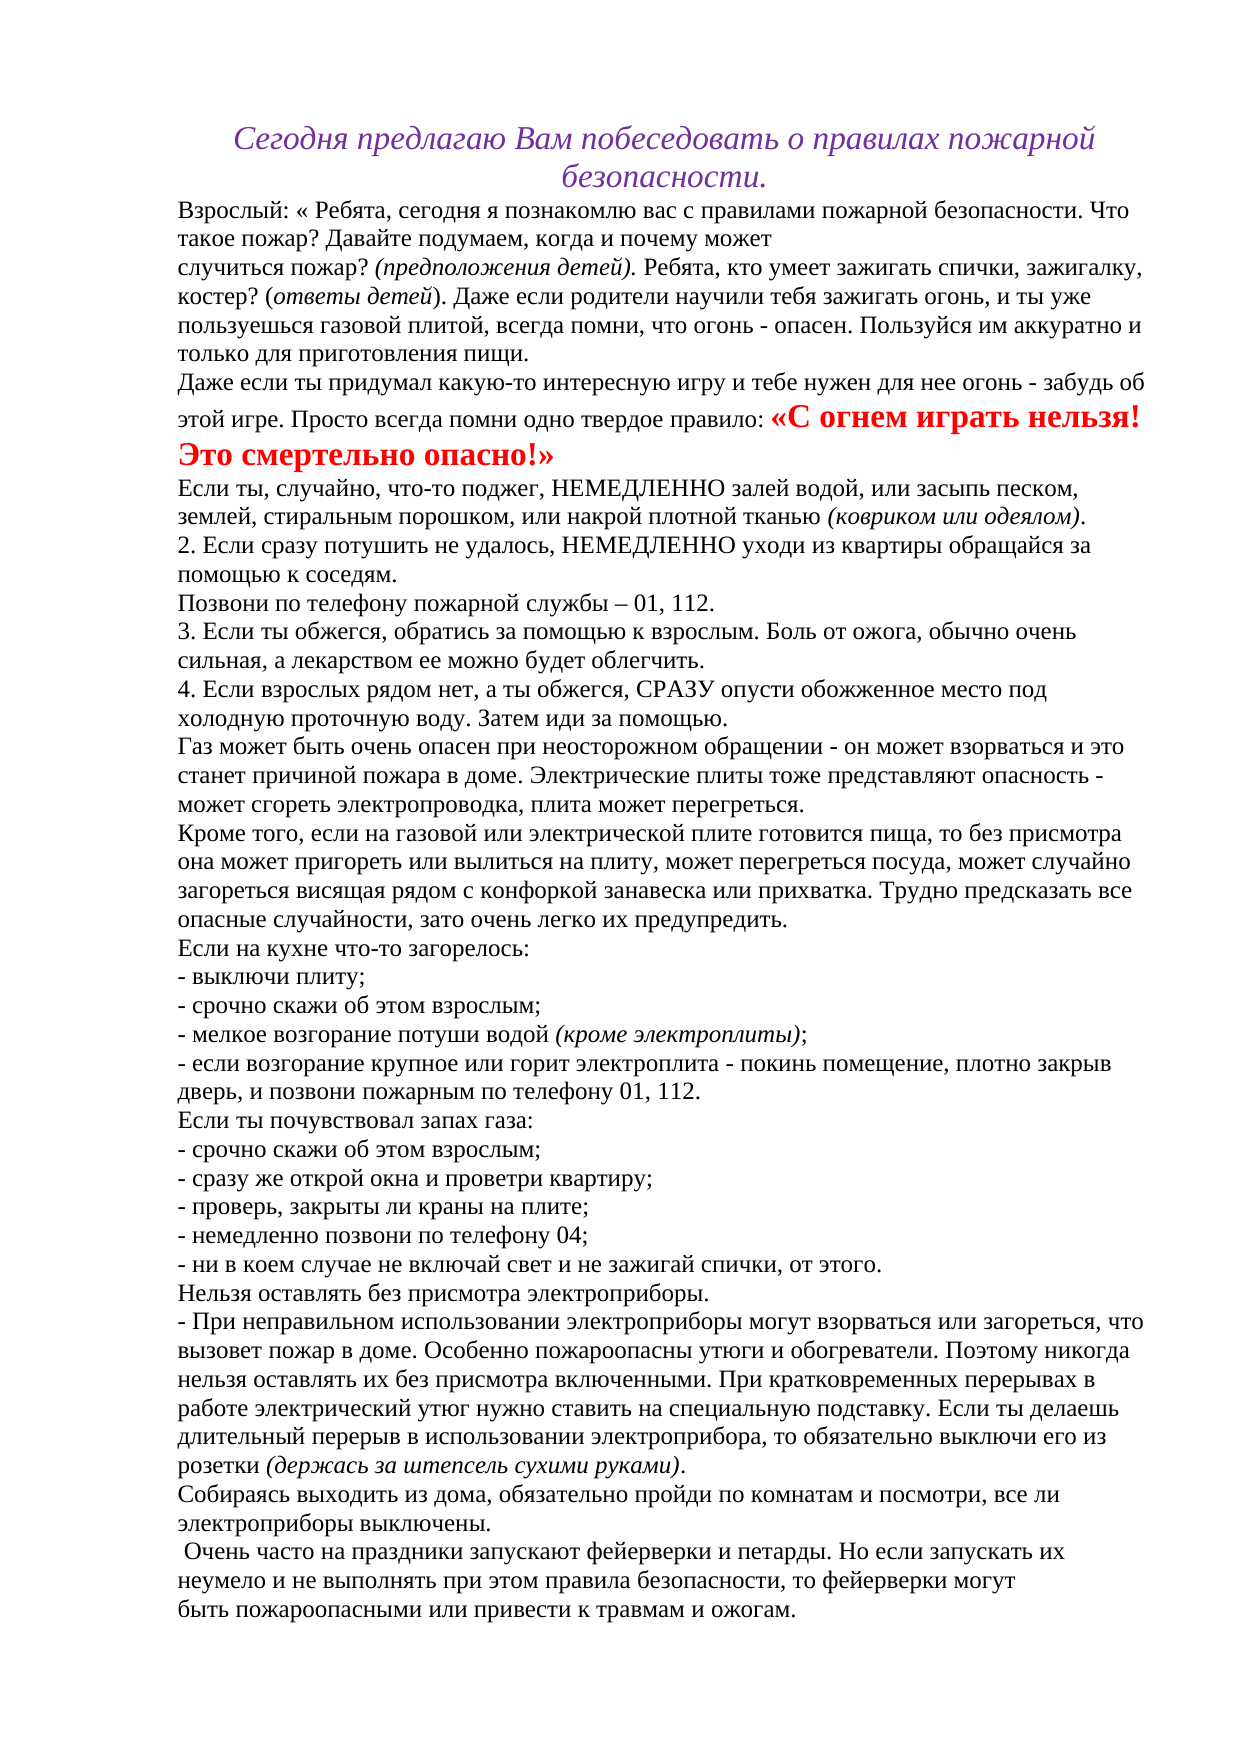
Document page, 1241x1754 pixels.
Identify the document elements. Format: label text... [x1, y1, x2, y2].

text - мелкое возгорание потуши водой (кроме электроплиты); [177, 1019, 1152, 1048]
text Нельзя оставлять без присмотра электроприборы. [177, 1278, 1152, 1306]
text - немедленно позвони по телефону 04; [177, 1220, 1152, 1249]
text Очень часто на праздники запускают фейерверки и петарды. Но если запускать их неумело и не выполнять при этом правила безопасности, то фейерверки могут быть пожароопасными или привести к травмам и ожогам. [177, 1536, 1152, 1623]
text - проверь, закрыты ли краны на плите; [177, 1191, 1152, 1220]
text - выключи плиту; [177, 961, 1152, 990]
text 2. Если сразу потушить не удалось, НЕМЕДЛЕННО уходи из квартиры обращайся за помощью к соседям. [177, 530, 1152, 588]
text - срочно скажи об этом взрослым; [177, 1134, 1152, 1163]
text - если возгорание крупное или горит электроплита - покинь помещение, плотно закрыв дверь, и позвони пожарным по телефону 01, 112. [177, 1048, 1152, 1105]
text - срочно скажи об этом взрослым; [177, 990, 1152, 1019]
text Кроме того, если на газовой или электрической плите готовится пища, то без присмотра она может пригореть или вылиться на плиту, может перегреться посуда, может случайно загореться висящая рядом с конфоркой занавеска или прихватка. Трудно предсказать все опасные случайности, зато очень легко их предупредить. [177, 818, 1152, 933]
text - ни в коем случае не включай свет и не зажигай спички, от этого. [177, 1249, 1152, 1278]
text Если ты, случайно, что-то поджег, НЕМЕДЛЕННО залей водой, или засыпь песком, землей, стиральным порошком, или накрой плотной тканью (ковриком или одеялом). [177, 473, 1152, 530]
text Взрослый: « Ребята, сегодня я познакомлю вас с правилами пожарной безопасности. Что такое пожар? Давайте подумаем, когда и почему может случиться пожар? (предположения детей). Ребята, кто умеет зажигать спички, зажигалку, костер? (ответы детей). Даже если родители научили тебя зажигать огонь, и ты уже пользуешься газовой плитой, всегда помни, что огонь - опасен. Пользуйся им аккуратно и только для приготовления пищи. [177, 195, 1152, 367]
text 3. Если ты обжегся, обратись за помощью к взрослым. Боль от ожога, обычно очень сильная, а лекарством ее можно будет облегчить. [177, 616, 1152, 674]
text Если на кухне что-то загорелось: [177, 933, 1152, 961]
text - сразу же открой окна и проветри квартиру; [177, 1163, 1152, 1191]
text Собираясь выходить из дома, обязательно пройди по комнатам и посмотри, все ли электроприборы выключены. [177, 1479, 1152, 1536]
text Позвони по телефону пожарной службы – 01, 112. [177, 588, 1152, 616]
text Сегодня предлагаю Вам побеседовать о правилах пожарной безопасности. [177, 118, 1152, 195]
text Газ может быть очень опасен при неосторожном обращении - он может взорваться и это станет причиной пожара в доме. Электрические плиты тоже представляют опасность - может сгореть электропроводка, плита может перегреться. [177, 731, 1152, 818]
text 4. Если взрослых рядом нет, а ты обжегся, СРАЗУ опусти обожженное место под холодную проточную воду. Затем иди за помощью. [177, 674, 1152, 731]
text - При неправильном использовании электроприборы могут взорваться или загореться, что вызовет пожар в доме. Особенно пожароопасны утюги и обогреватели. Поэтому никогда нельзя оставлять их без присмотра включенными. При кратковременных перерывах в работе электрический утюг нужно ставить на специальную подставку. Если ты делаешь длительный перерыв в использовании электроприбора, то обязательно выключи его из розетки (держась за штепсель сухими руками). [177, 1306, 1152, 1479]
text Если ты почувствовал запах газа: [177, 1105, 1152, 1134]
text Даже если ты придумал какую-то интересную игру и тебе нужен для нее огонь - забудь об этой игре. Просто всегда помни одно твердое правило: «С огнем играть нельзя! Это смертельно опасно!» [177, 367, 1152, 473]
